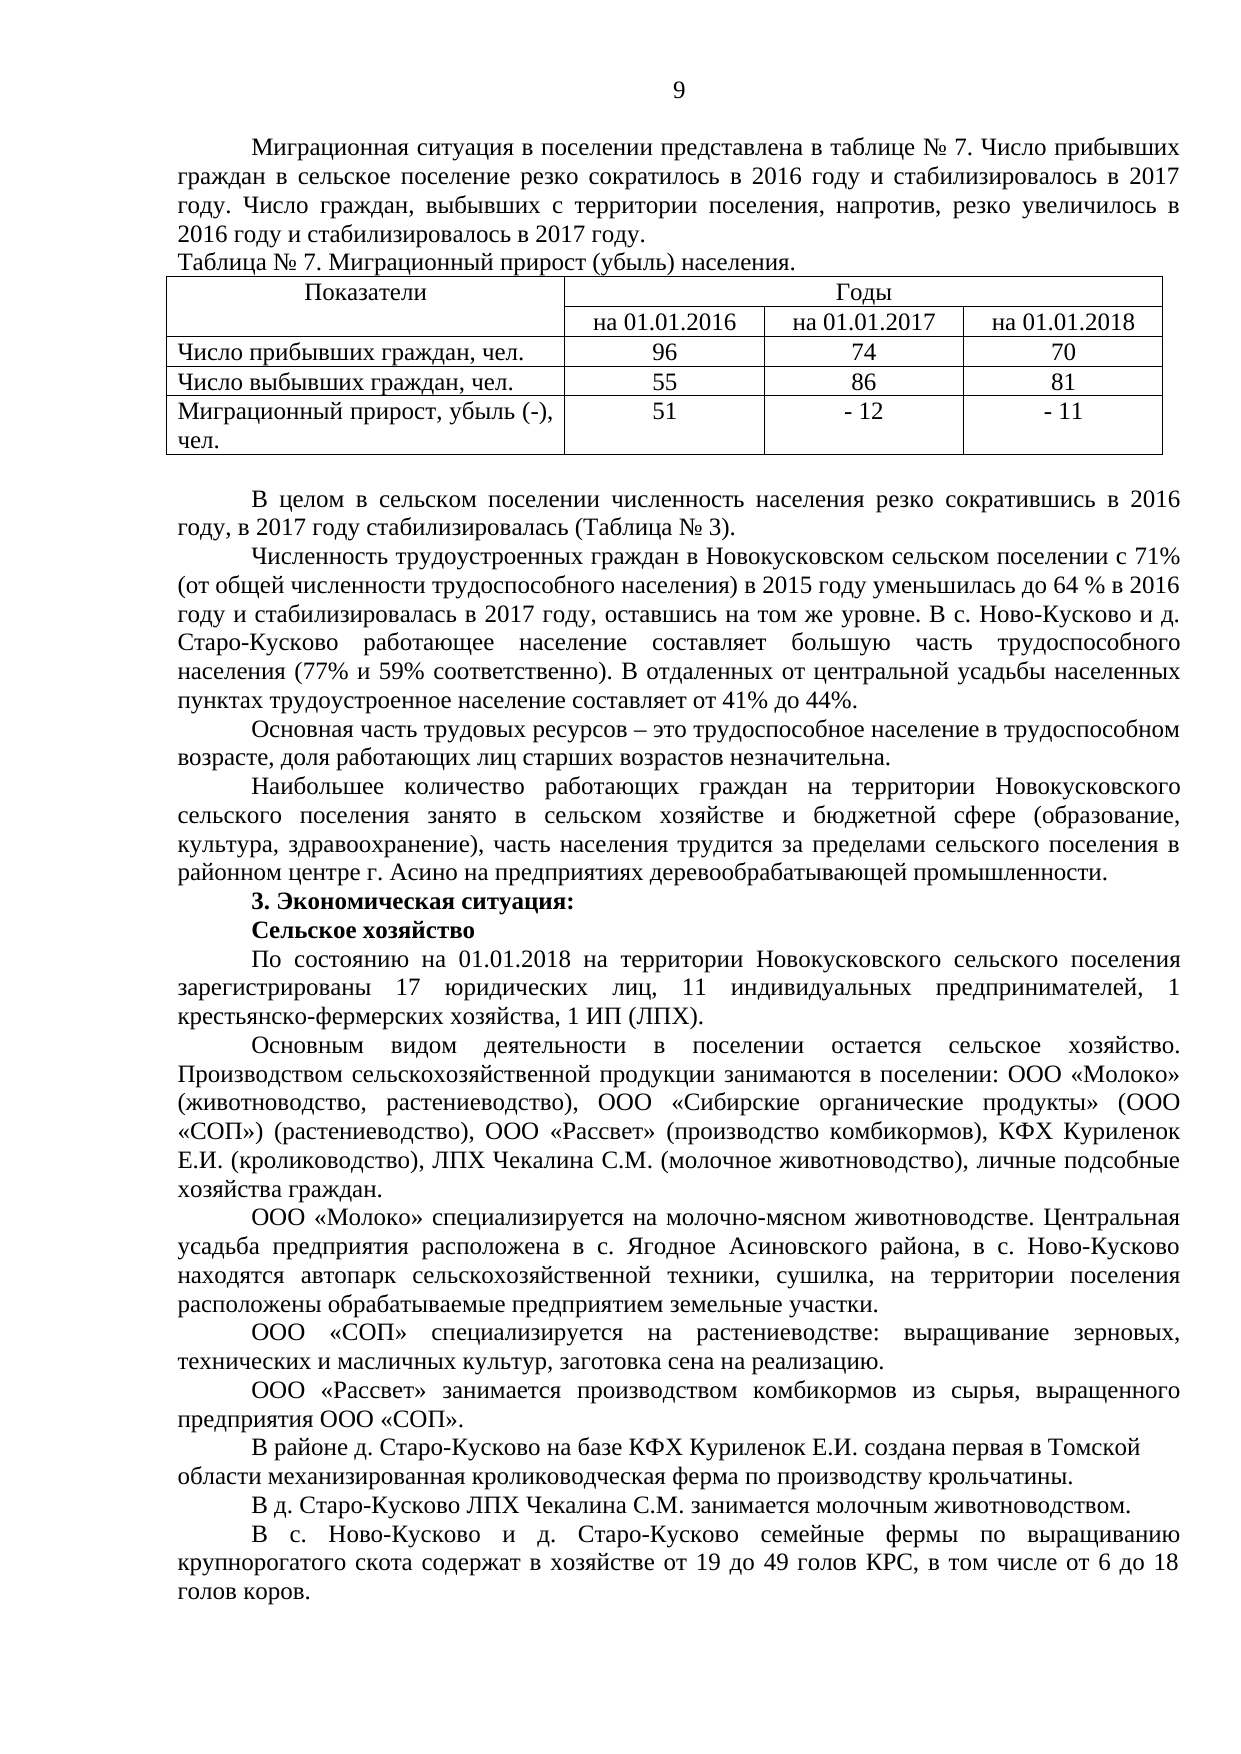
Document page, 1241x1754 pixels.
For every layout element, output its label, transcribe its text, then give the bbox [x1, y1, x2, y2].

table_cell 86 [765, 367, 963, 395]
text Таблица № 7. Миграционный прирост (убыль) населения. [177, 247, 1181, 276]
text Сельское хозяйство [177, 915, 1181, 944]
table_cell Миграционный прирост, убыль (-), чел. [167, 396, 564, 454]
table_cell на 01.01.2018 [964, 307, 1162, 336]
table_cell Число прибывших граждан, чел. [167, 337, 564, 366]
text В целом в сельском поселении численность населения резко сократившись в 2016 году, в 2017 году стабилизировалась (Таблица № 3). [177, 484, 1181, 541]
text По состоянию на 01.01.2018 на территории Новокусковского сельского поселения зарегистрированы 17 юридических лиц, 11 индивидуальных предпринимателей, 1 крестьянско-фермерских хозяйства, 1 ИП (ЛПХ). [177, 944, 1181, 1030]
table_cell 51 [565, 396, 764, 454]
table_cell - 11 [964, 396, 1162, 454]
text Миграционная ситуация в поселении представлена в таблице № 7. Число прибывших граждан в сельское поселение резко сократилось в 2016 году и стабилизировалось в 2017 году. Число граждан, выбывших с территории поселения, напротив, резко увеличилось в 2016 году и стабилизировалось в 2017 году. [177, 132, 1181, 247]
text Численность трудоустроенных граждан в Новокусковском сельском поселении с 71% (от общей численности трудоспособного населения) в 2015 году уменьшилась до 64 % в 2016 году и стабилизировалась в 2017 году, оставшись на том же уровне. В с. Ново-Кусково и д. Старо-Кусково работающее население составляет большую часть трудоспособного населения (77% и 59% соответственно). В отдаленных от центральной усадьбы населенных пунктах трудоустроенное население составляет от 41% до 44%. [177, 541, 1181, 714]
table_cell на 01.01.2017 [765, 307, 963, 336]
text ООО «СОП» специализируется на растениеводстве: выращивание зерновых, технических и масличных культур, заготовка сена на реализацию. [177, 1317, 1181, 1375]
text ООО «Молоко» специализируется на молочно-мясном животноводстве. Центральная усадьба предприятия расположена в с. Ягодное Асиновского района, в с. Ново-Кусково находятся автопарк сельскохозяйственной техники, сушилка, на территории поселения расположены обрабатываемые предприятием земельные участки. [177, 1202, 1181, 1317]
text Основным видом деятельности в поселении остается сельское хозяйство. Производством сельскохозяйственной продукции занимаются в поселении: ООО «Молоко» (животноводство, растениеводство), ООО «Сибирские органические продукты» (ООО «СОП») (растениеводство), ООО «Рассвет» (производство комбикормов), КФХ Куриленок Е.И. (кролиководство), ЛПХ Чекалина С.М. (молочное животноводство), личные подсобные хозяйства граждан. [177, 1030, 1181, 1202]
text В д. Старо-Кусково ЛПХ Чекалина С.М. занимается молочным животноводством. [177, 1490, 1181, 1519]
table_header Показатели [167, 277, 564, 336]
text В районе д. Старо-Кусково на базе КФХ Куриленок Е.И. создана первая в Томской области механизированная кролиководческая ферма по производству крольчатины. [177, 1432, 1181, 1490]
table_cell 55 [565, 367, 764, 395]
table_header Годы [565, 277, 1162, 306]
table_cell 96 [565, 337, 764, 366]
text ООО «Рассвет» занимается производством комбикормов из сырья, выращенного предприятия ООО «СОП». [177, 1375, 1181, 1432]
table_cell Число выбывших граждан, чел. [167, 367, 564, 395]
table_cell 81 [964, 367, 1162, 395]
text Основная часть трудовых ресурсов – это трудоспособное население в трудоспособном возрасте, доля работающих лиц старших возрастов незначительна. [177, 714, 1181, 771]
table_cell 74 [765, 337, 963, 366]
table_cell 70 [964, 337, 1162, 366]
table_cell на 01.01.2016 [565, 307, 764, 336]
text В с. Ново-Кусково и д. Старо-Кусково семейные фермы по выращиванию крупнорогатого скота содержат в хозяйстве от 19 до 49 голов КРС, в том числе от 6 до 18 голов коров. [177, 1519, 1181, 1605]
text Наибольшее количество работающих граждан на территории Новокусковского сельского поселения занято в сельском хозяйстве и бюджетной сфере (образование, культура, здравоохранение), часть населения трудится за пределами сельского поселения в районном центре г. Асино на предприятиях деревообрабатывающей промышленности. [177, 771, 1181, 886]
table_cell - 12 [765, 396, 963, 454]
text 3. Экономическая ситуация: [177, 886, 1181, 915]
